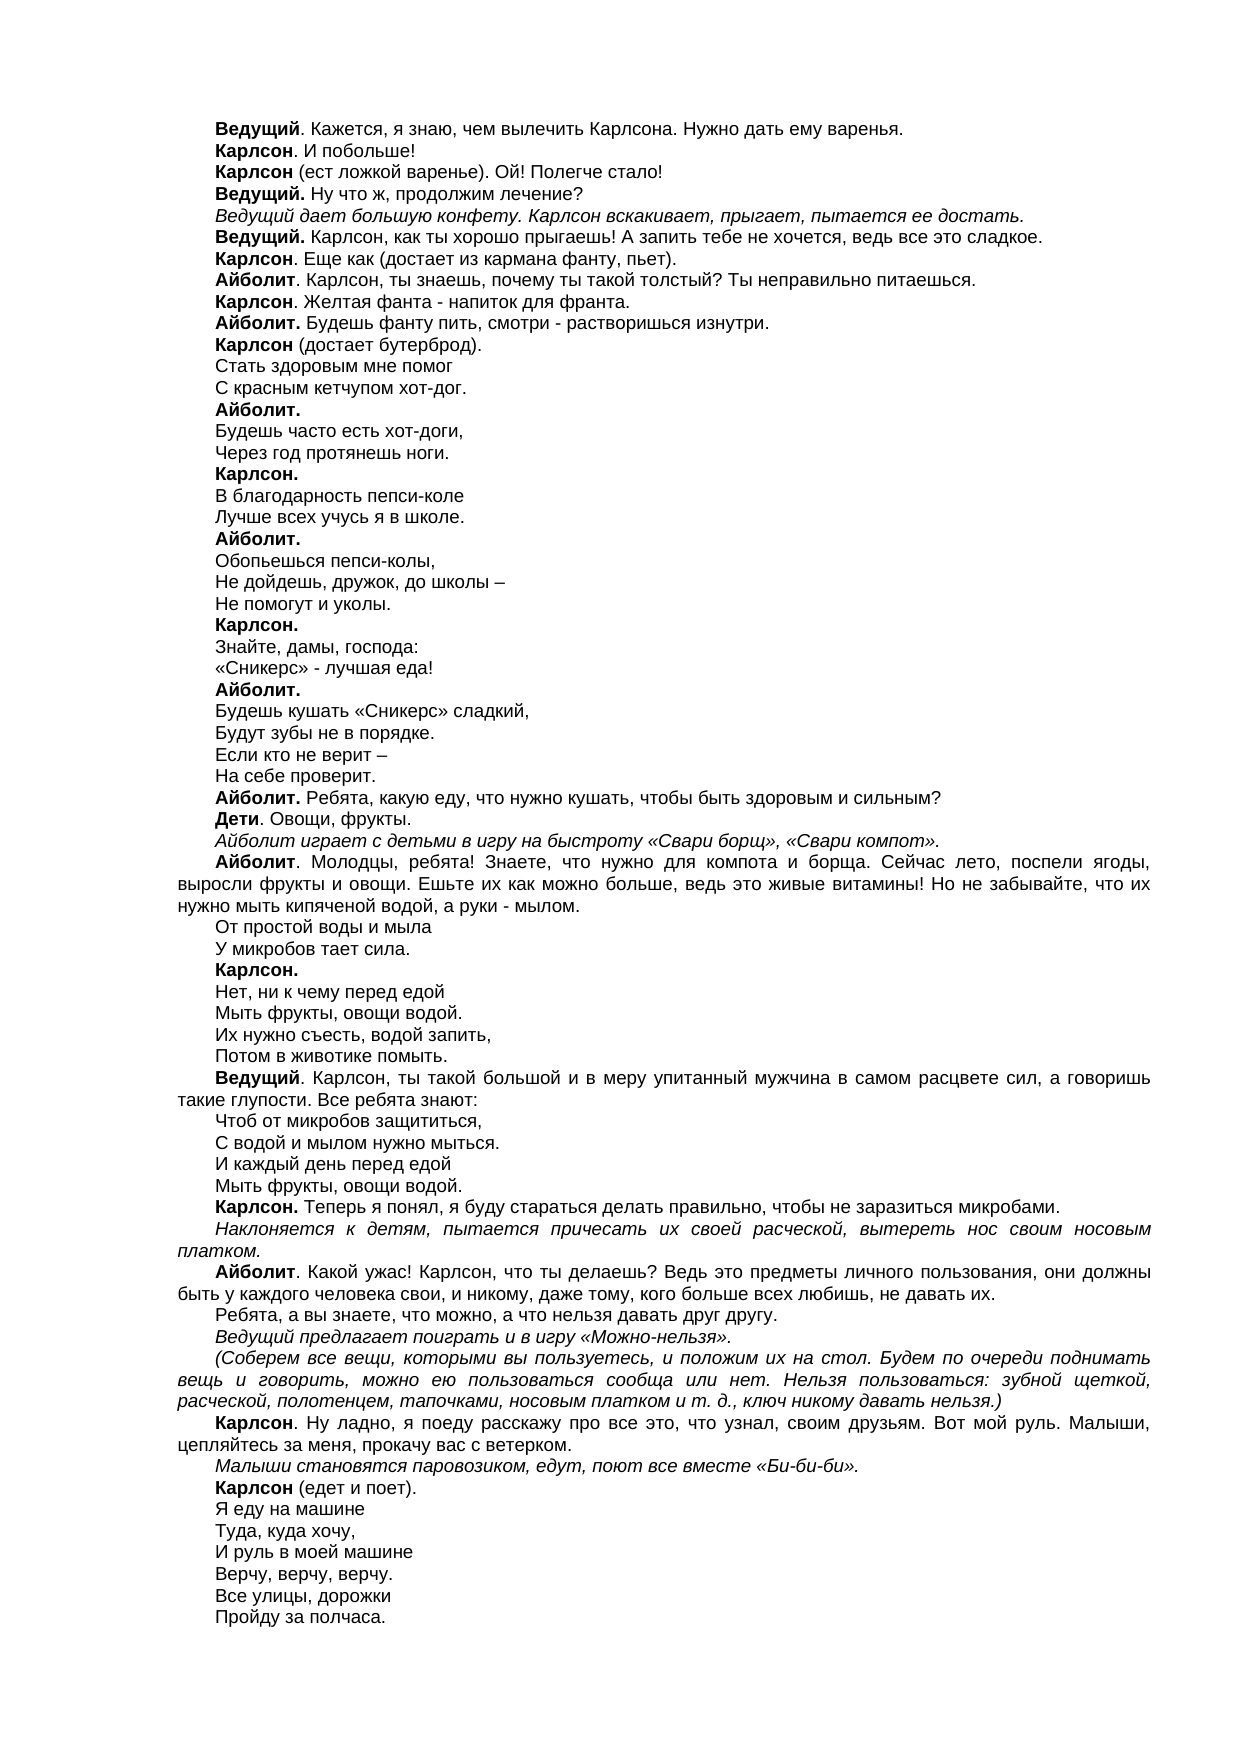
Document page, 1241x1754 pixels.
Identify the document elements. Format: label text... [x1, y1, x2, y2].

text Не помогут и уколы. [177, 592, 1152, 614]
text Айболит. Какой ужас! Карлсон, что ты делаешь? Ведь это предметы личного пользования, они должны быть у каждого человека свои, и никому, даже тому, кого больше всех любишь, не давать их. [177, 1261, 1152, 1304]
text Айболит. [177, 528, 1152, 549]
text Дети. Овощи, фрукты. [177, 808, 1152, 830]
text Если кто не верит – [177, 743, 1152, 765]
text Ведущий. Ну что ж, продолжим лечение? [177, 183, 1152, 204]
text Я еду на машине [177, 1498, 1152, 1520]
text Стать здоровым мне помог [177, 355, 1152, 377]
text Мыть фрукты, овощи водой. [177, 1175, 1152, 1196]
text Наклоняется к детям, пытается причесать их своей расческой, вытереть нос своим носовым платком. [177, 1218, 1152, 1261]
text Лучше всех учусь я в школе. [177, 506, 1152, 528]
text Айболит. Молодцы, ребята! Знаете, что нужно для компота и борща. Сейчас лето, поспели ягоды, выросли фрукты и овощи. Ешьте их как можно больше, ведь это живые витамины! Но не забывайте, что их нужно мыть кипяченой водой, а руки - мылом. [177, 851, 1152, 916]
text Карлсон (достает бутерброд). [177, 334, 1152, 355]
text В благодарность пепси-коле [177, 485, 1152, 506]
text Карлсон. [177, 959, 1152, 981]
text Ведущий предлагает поиграть и в игру «Можно-нельзя». [177, 1326, 1152, 1347]
text Карлсон (ест ложкой варенье). Ой! Полегче стало! [177, 161, 1152, 183]
text Карлсон. [177, 463, 1152, 485]
text Айболит. Будешь фанту пить, смотри - растворишься изнутри. [177, 312, 1152, 334]
text Верчу, верчу, верчу. [177, 1563, 1152, 1584]
text Карлсон. Теперь я понял, я буду стараться делать правильно, чтобы не заразиться микробами. [177, 1196, 1152, 1218]
text Ведущий. Карлсон, ты такой большой и в меру упитанный мужчина в самом расцвете сил, а говоришь такие глупости. Все ребята знают: [177, 1067, 1152, 1110]
text С красным кетчупом хот-дог. [177, 377, 1152, 398]
text Чтоб от микробов защититься, [177, 1110, 1152, 1132]
text Карлсон. Желтая фанта - напиток для франта. [177, 291, 1152, 312]
text Все улицы, дорожки [177, 1584, 1152, 1606]
text Не дойдешь, дружок, до школы – [177, 571, 1152, 592]
text Айболит. Ребята, какую еду, что нужно кушать, чтобы быть здоровым и сильным? [177, 787, 1152, 808]
text Туда, куда хочу, [177, 1520, 1152, 1541]
text С водой и мылом нужно мыться. [177, 1132, 1152, 1153]
text Будешь кушать «Сникерс» сладкий, [177, 700, 1152, 722]
text И каждый день перед едой [177, 1153, 1152, 1175]
text Знайте, дамы, господа: [177, 636, 1152, 657]
text Карлсон. Еще как (достает из кармана фанту, пьет). [177, 247, 1152, 269]
text Пройду за полчаса. [177, 1606, 1152, 1627]
text У микробов тает сила. [177, 937, 1152, 959]
text Айболит. Карлсон, ты знаешь, почему ты такой толстый? Ты неправильно питаешься. [177, 269, 1152, 291]
text Карлсон. И побольше! [177, 140, 1152, 161]
text Карлсон. Ну ладно, я поеду расскажу про все это, что узнал, своим друзьям. Вот мой руль. Малыши, цепляйтесь за меня, прокачу вас с ветерком. [177, 1412, 1152, 1455]
text Ведущий. Кажется, я знаю, чем вылечить Карлсона. Нужно дать ему варенья. [177, 118, 1152, 140]
text Мыть фрукты, овощи водой. [177, 1002, 1152, 1024]
text Айболит. [177, 398, 1152, 420]
text «Сникерс» - лучшая еда! [177, 657, 1152, 679]
text От простой воды и мыла [177, 916, 1152, 937]
text Через год протянешь ноги. [177, 442, 1152, 463]
text Потом в животике помыть. [177, 1045, 1152, 1067]
text И руль в моей машине [177, 1541, 1152, 1563]
text Будешь часто есть хот-доги, [177, 420, 1152, 442]
text (Соберем все вещи, которыми вы пользуетесь, и положим их на стол. Будем по очереди поднимать вещь и говорить, можно ею пользоваться сообща или нет. Нельзя пользоваться: зубной щеткой, расческой, полотенцем, тапочками, носовым платком и т. д., ключ никому давать нельзя.) [177, 1347, 1152, 1412]
text Обопьешься пепси-колы, [177, 549, 1152, 571]
text Ребята, а вы знаете, что можно, а что нельзя давать друг другу. [177, 1304, 1152, 1326]
text На себе проверит. [177, 765, 1152, 787]
text Малыши становятся паровозиком, едут, поют все вместе «Би-би-би». [177, 1455, 1152, 1477]
text Их нужно съесть, водой запить, [177, 1024, 1152, 1045]
text Будут зубы не в порядке. [177, 722, 1152, 743]
text Ведущий. Карлсон, как ты хорошо прыгаешь! А запить тебе не хочется, ведь все это сладкое. [177, 226, 1152, 247]
text Карлсон. [177, 614, 1152, 636]
text Айболит. [177, 679, 1152, 700]
text Карлсон (едет и поет). [177, 1477, 1152, 1498]
text Нет, ни к чему перед едой [177, 981, 1152, 1002]
text Айболит играет с детьми в игру на быстроту «Свари борщ», «Свари компот». [177, 830, 1152, 851]
text Ведущий дает большую конфету. Карлсон вскакивает, прыгает, пытается ее достать. [177, 204, 1152, 226]
